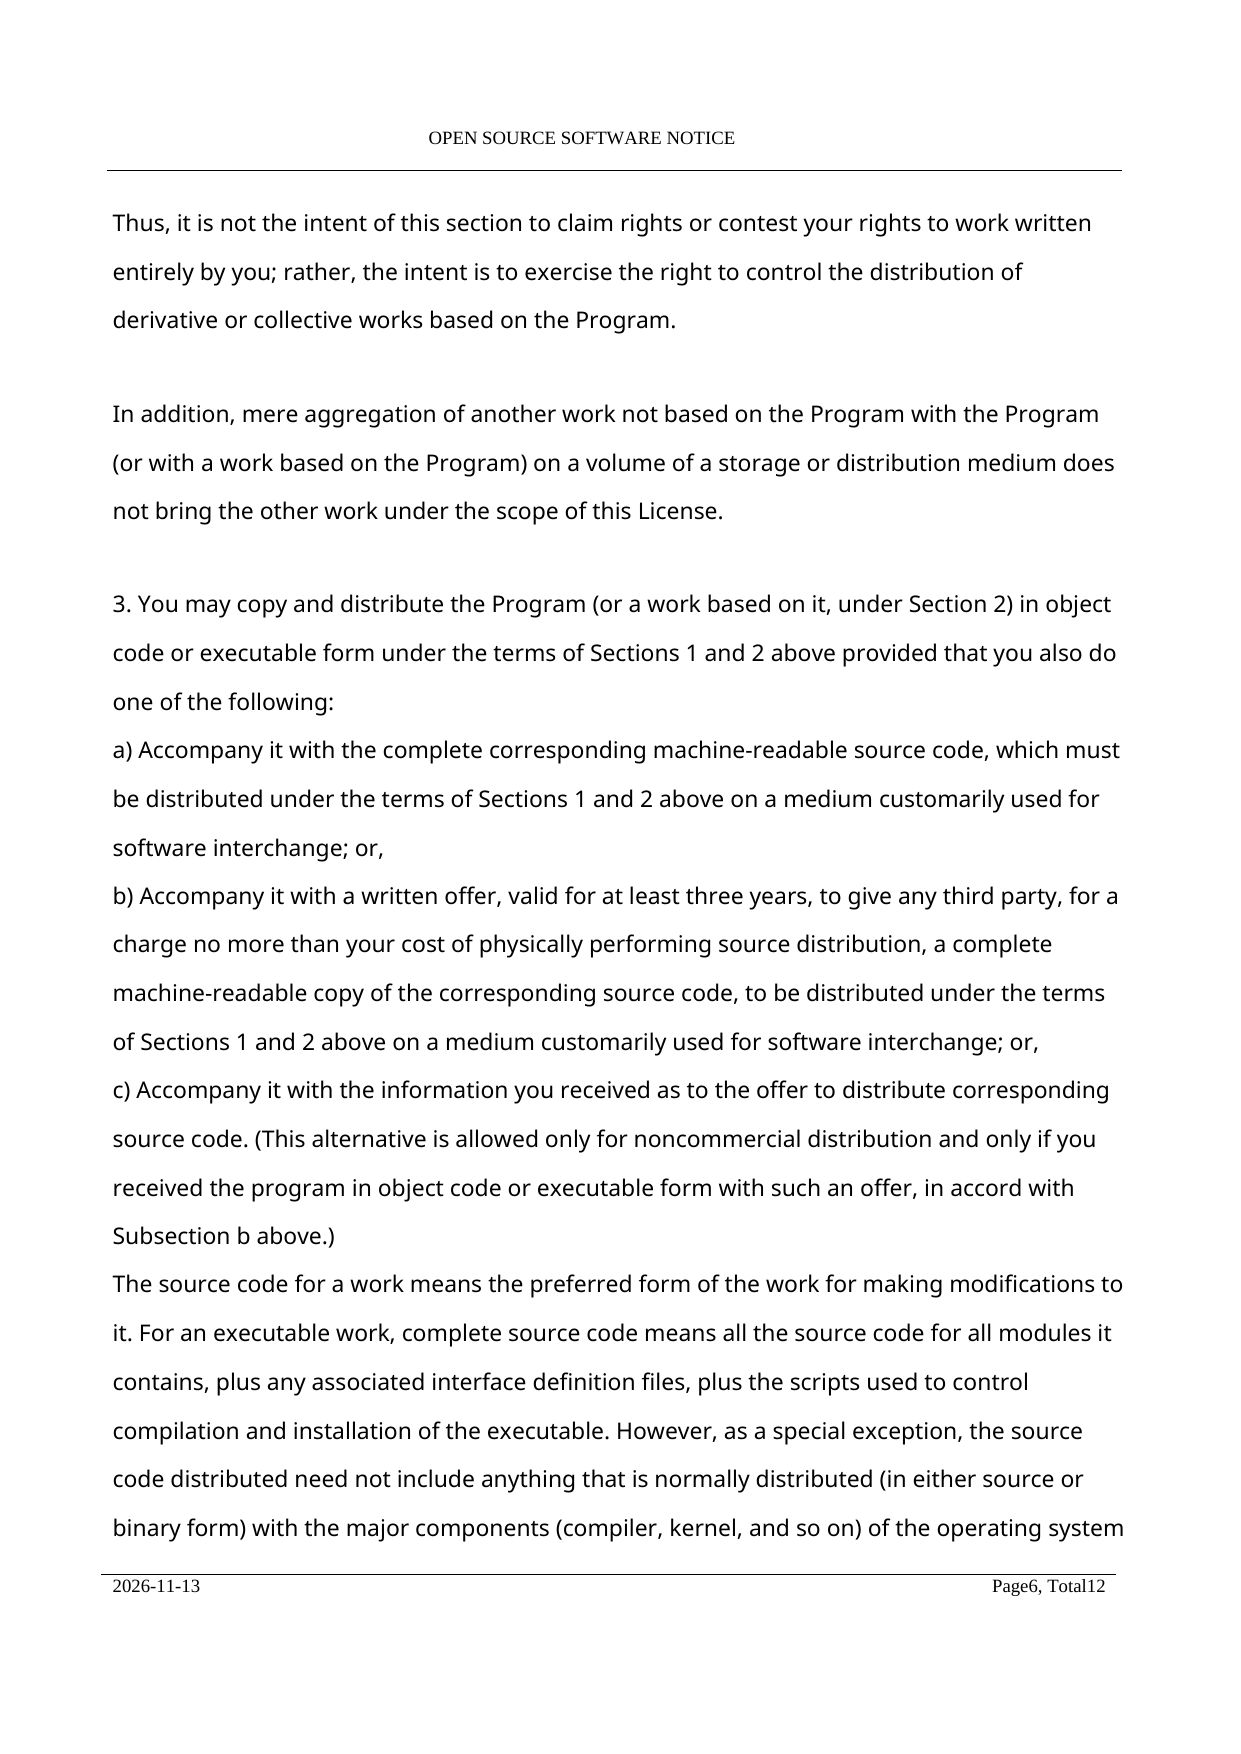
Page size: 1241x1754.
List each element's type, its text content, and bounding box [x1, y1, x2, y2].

text c) Accompany it with the information you received as to the offer to distribute corresponding source code. (This alternative is allowed only for noncommercial distribution and only if you received the program in object code or executable form with such an offer, in accord with Subsection b above.) [112, 1073, 1128, 1252]
text Thus, it is not the intent of this section to claim rights or contest your rights to work written entirely by you; rather, the intent is to exercise the right to control the distribution of derivative or collective works based on the Program. [112, 206, 1128, 336]
text b) Accompany it with a written offer, valid for at least three years, to give any third party, for a charge no more than your cost of physically performing source distribution, a complete machine-readable copy of the corresponding source code, to be distributed under the terms of Sections 1 and 2 above on a medium customarily used for software interchange; or, [112, 879, 1128, 1058]
text In addition, mere aggregation of another work not based on the Program with the Program (or with a work based on the Program) on a volume of a storage or distribution medium does not bring the other work under the scope of this License. [112, 397, 1128, 527]
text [112, 1268, 1128, 1544]
text 3. You may copy and distribute the Program (or a work based on it, under Section 2) in object code or executable form under the terms of Sections 1 and 2 above provided that you also do one of the following: [112, 588, 1128, 718]
text a) Accompany it with the complete corresponding machine-readable source code, which must be distributed under the terms of Sections 1 and 2 above on a medium customarily used for software interchange; or, [112, 733, 1128, 863]
